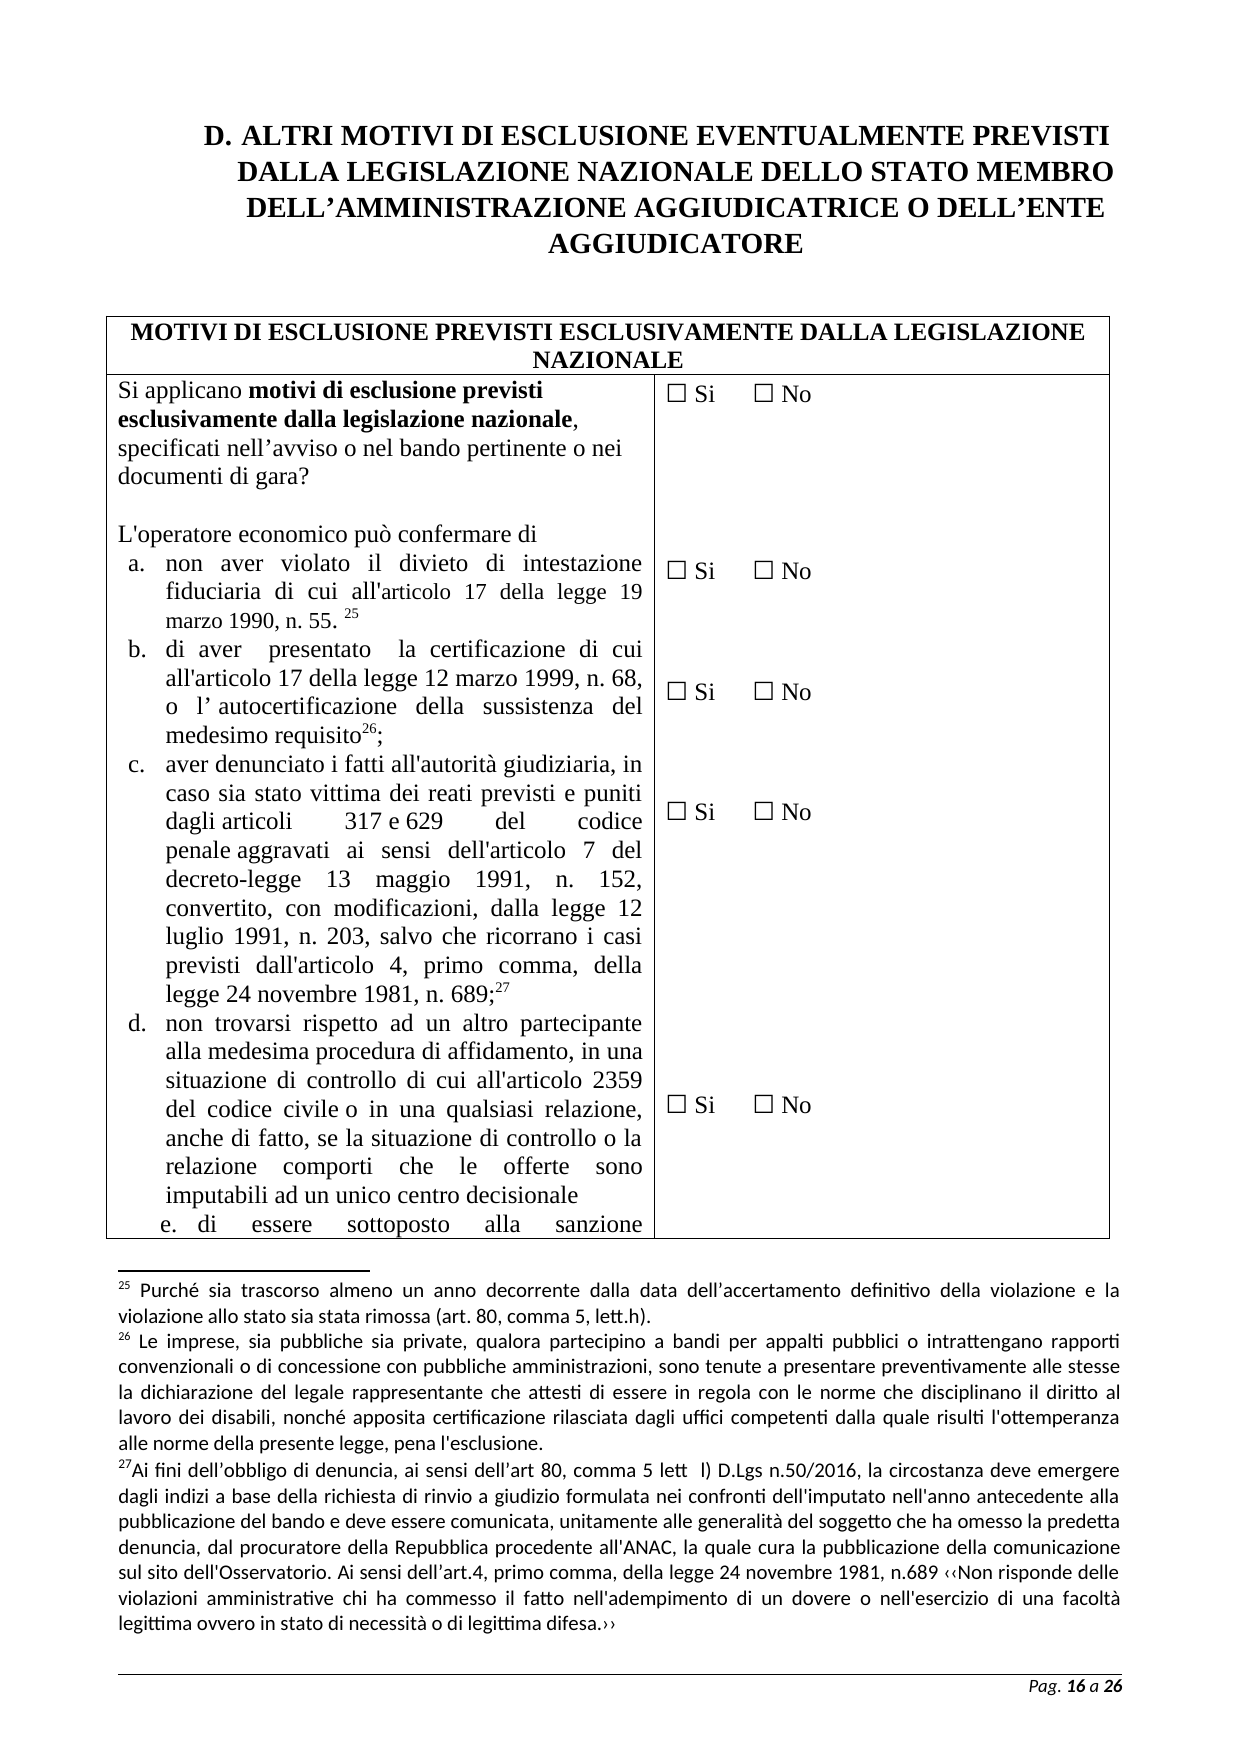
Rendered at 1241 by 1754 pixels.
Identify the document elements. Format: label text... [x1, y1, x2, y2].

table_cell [655, 375, 1109, 1238]
table_header MOTIVI DI ESCLUSIONE PREVISTI ESCLUSIVAMENTE DALLA LEGISLAZIONE NAZIONALE [107, 317, 1109, 374]
list ALTRI MOTIVI DI ESCLUSIONE EVENTUALMENTE PREVISTI DALLA LEGISLAZIONE NAZIONALE DELLO STATO MEMBRO DELL’AMMINISTRAZIONE AGGIUDICATRICE O DELL’ENTE AGGIUDICATORE [192, 118, 1122, 260]
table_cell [107, 375, 654, 1238]
